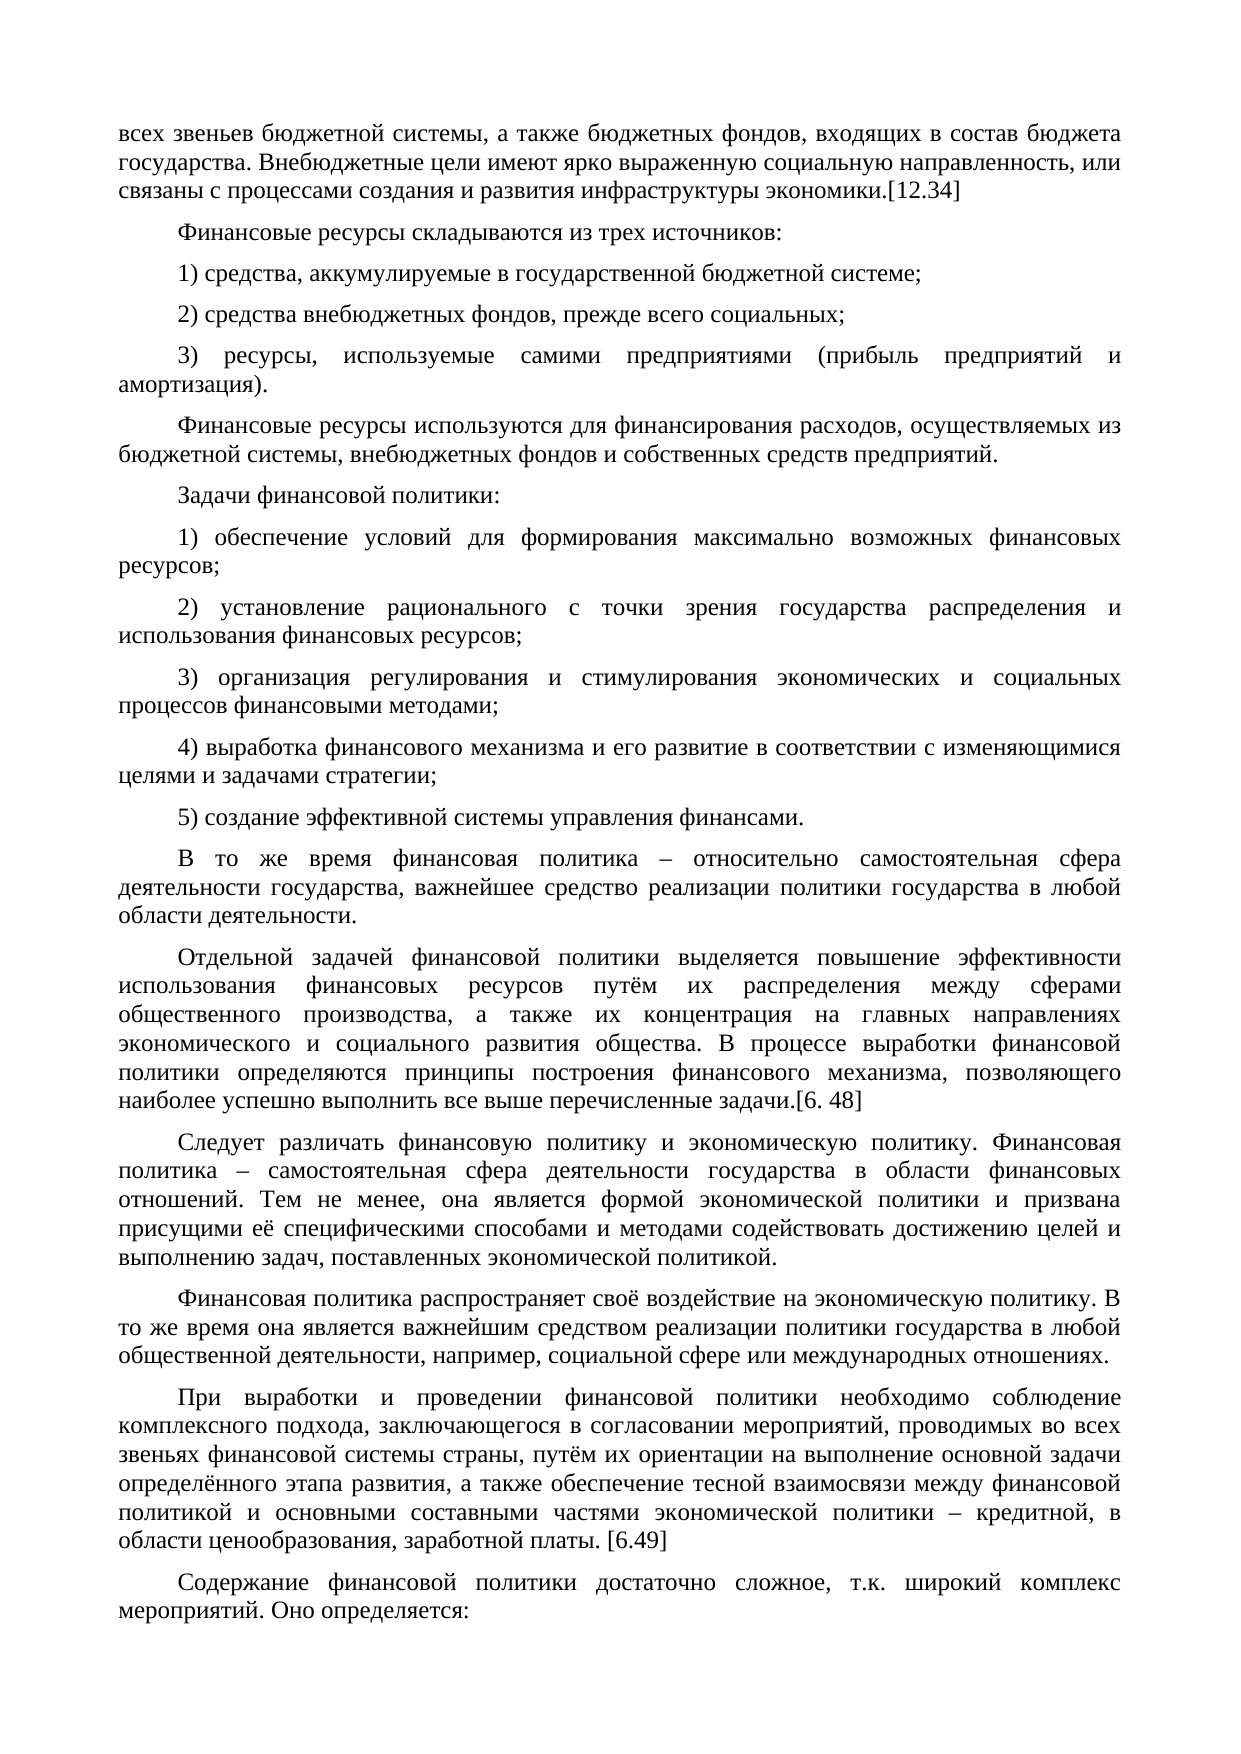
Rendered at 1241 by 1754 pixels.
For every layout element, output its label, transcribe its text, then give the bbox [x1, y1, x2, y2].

text 4) выработка финансового механизма и его развитие в соответствии с изменяющимися целями и задачами стратегии; [118, 732, 1122, 789]
text 5) создание эффективной системы управления финансами. [118, 802, 1122, 831]
text Финансовые ресурсы используются для финансирования расходов, осуществляемых из бюджетной системы, внебюджетных фондов и собственных средств предприятий. [118, 411, 1122, 468]
text Финансовая политика распространяет своё воздействие на экономическую политику. В то же время она является важнейшим средством реализации политики государства в любой общественной деятельности, например, социальной сфере или международных отношениях. [118, 1283, 1122, 1369]
text Отдельной задачей финансовой политики выделяется повышение эффективности использования финансовых ресурсов путём их распределения между сферами общественного производства, а также их концентрация на главных направлениях экономического и социального развития общества. В процессе выработки финансовой политики определяются принципы построения финансового механизма, позволяющего наиболее успешно выполнить все выше перечисленные задачи.[6. 48] [118, 942, 1122, 1114]
text В то же время финансовая политика – относительно самостоятельная сфера деятельности государства, важнейшее средство реализации политики государства в любой области деятельности. [118, 843, 1122, 929]
text Задачи финансовой политики: [118, 481, 1122, 509]
text 3) ресурсы, используемые самими предприятиями (прибыль предприятий и амортизация). [118, 341, 1122, 398]
text Финансовые ресурсы складываются из трех источников: [118, 217, 1122, 246]
text 3) организация регулирования и стимулирования экономических и социальных процессов финансовыми методами; [118, 662, 1122, 719]
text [118, 118, 1122, 204]
text При выработки и проведении финансовой политики необходимо соблюдение комплексного подхода, заключающегося в согласовании мероприятий, проводимых во всех звеньях финансовой системы страны, путём их ориентации на выполнение основной задачи определённого этапа развития, а также обеспечение тесной взаимосвязи между финансовой политикой и основными составными частями экономической политики – кредитной, в области ценообразования, заработной платы. [6.49] [118, 1382, 1122, 1554]
text 1) обеспечение условий для формирования максимально возможных финансовых ресурсов; [118, 522, 1122, 579]
text 2) установление рационального с точки зрения государства распределения и использования финансовых ресурсов; [118, 592, 1122, 649]
text Следует различать финансовую политику и экономическую политику. Финансовая политика – самостоятельная сфера деятельности государства в области финансовых отношений. Тем не менее, она является формой экономической политики и призвана присущими её специфическими способами и методами содействовать достижению целей и выполнению задач, поставленных экономической политикой. [118, 1127, 1122, 1271]
text 2) средства внебюджетных фондов, прежде всего социальных; [118, 299, 1122, 328]
text Содержание финансовой политики достаточно сложное, т.к. широкий комплекс мероприятий. Оно определяется: [118, 1567, 1122, 1624]
text 1) средства, аккумулируемые в государственной бюджетной системе; [118, 258, 1122, 287]
